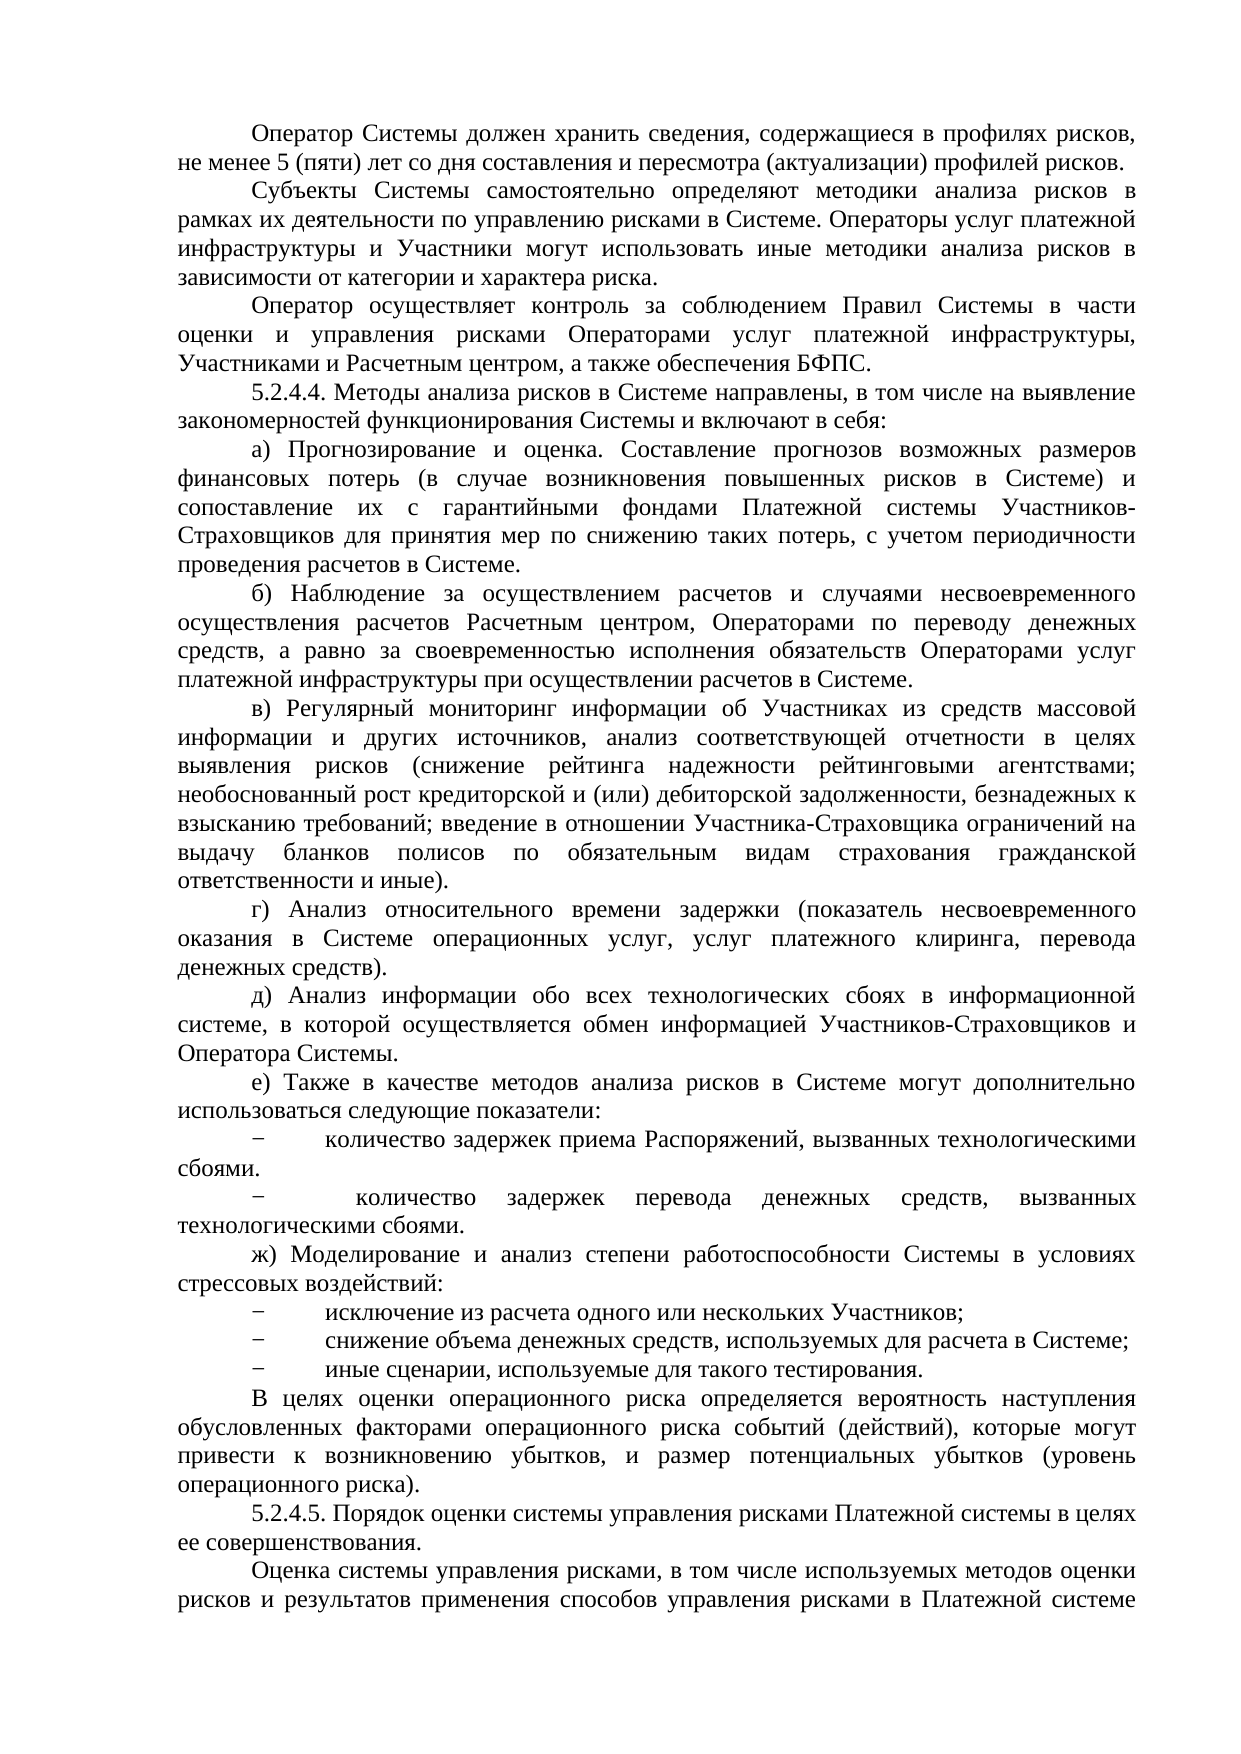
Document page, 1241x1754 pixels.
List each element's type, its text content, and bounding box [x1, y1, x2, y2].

text г) Анализ относительного времени задержки (показатель несвоевременного оказания в Системе операционных услуг, услуг платежного клиринга, перевода денежных средств). [177, 894, 1137, 981]
text 5.2.4.4. Методы анализа рисков в Системе направлены, в том числе на выявление закономерностей функционирования Системы и включают в себя: [177, 377, 1137, 434]
list иные сценарии, используемые для такого тестирования. [177, 1354, 1137, 1383]
text Оператор осуществляет контроль за соблюдением Правил Системы в части оценки и управления рисками Операторами услуг платежной инфраструктуры, Участниками и Расчетным центром, а также обеспечения БФПС. [177, 291, 1137, 377]
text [177, 1556, 1137, 1613]
text д) Анализ информации обо всех технологических сбоях в информационной системе, в которой осуществляется обмен информацией Участников-Страховщиков и Оператора Системы. [177, 981, 1137, 1067]
text а) Прогнозирование и оценка. Составление прогнозов возможных размеров финансовых потерь (в случае возникновения повышенных рисков в Системе) и сопоставление их с гарантийными фондами Платежной системы Участников-Страховщиков для принятия мер по снижению таких потерь, с учетом периодичности проведения расчетов в Системе. [177, 434, 1137, 578]
list количество задержек приема Распоряжений, вызванных технологическими сбоями. [177, 1124, 1137, 1182]
text в) Регулярный мониторинг информации об Участниках из средств массовой информации и других источников, анализ соответствующей отчетности в целях выявления рисков (снижение рейтинга надежности рейтинговыми агентствами; необоснованный рост кредиторской и (или) дебиторской задолженности, безнадежных к взысканию требований; введение в отношении Участника-Страховщика ограничений на выдачу бланков полисов по обязательным видам страхования гражданской ответственности и иные). [177, 693, 1137, 894]
text Оператор Системы должен хранить сведения, содержащиеся в профилях рисков, не менее 5 (пяти) лет со дня составления и пересмотра (актуализации) профилей рисков. [177, 118, 1137, 176]
list исключение из расчета одного или нескольких Участников; [177, 1297, 1137, 1326]
text б) Наблюдение за осуществлением расчетов и случаями несвоевременного осуществления расчетов Расчетным центром, Операторами по переводу денежных средств, а равно за своевременностью исполнения обязательств Операторами услуг платежной инфраструктуры при осуществлении расчетов в Системе. [177, 578, 1137, 693]
text В целях оценки операционного риска определяется вероятность наступления обусловленных факторами операционного риска событий (действий), которые могут привести к возникновению убытков, и размер потенциальных убытков (уровень операционного риска). [177, 1383, 1137, 1498]
text е) Также в качестве методов анализа рисков в Системе могут дополнительно использоваться следующие показатели: [177, 1067, 1137, 1124]
text ж) Моделирование и анализ степени работоспособности Системы в условиях стрессовых воздействий: [177, 1239, 1137, 1297]
list снижение объема денежных средств, используемых для расчета в Системе; [177, 1326, 1137, 1354]
text Субъекты Системы самостоятельно определяют методики анализа рисков в рамках их деятельности по управлению рисками в Системе. Операторы услуг платежной инфраструктуры и Участники могут использовать иные методики анализа рисков в зависимости от категории и характера риска. [177, 176, 1137, 291]
list количество задержек перевода денежных средств, вызванных технологическими сбоями. [177, 1182, 1137, 1239]
text 5.2.4.5. Порядок оценки системы управления рисками Платежной системы в целях ее совершенствования. [177, 1498, 1137, 1556]
